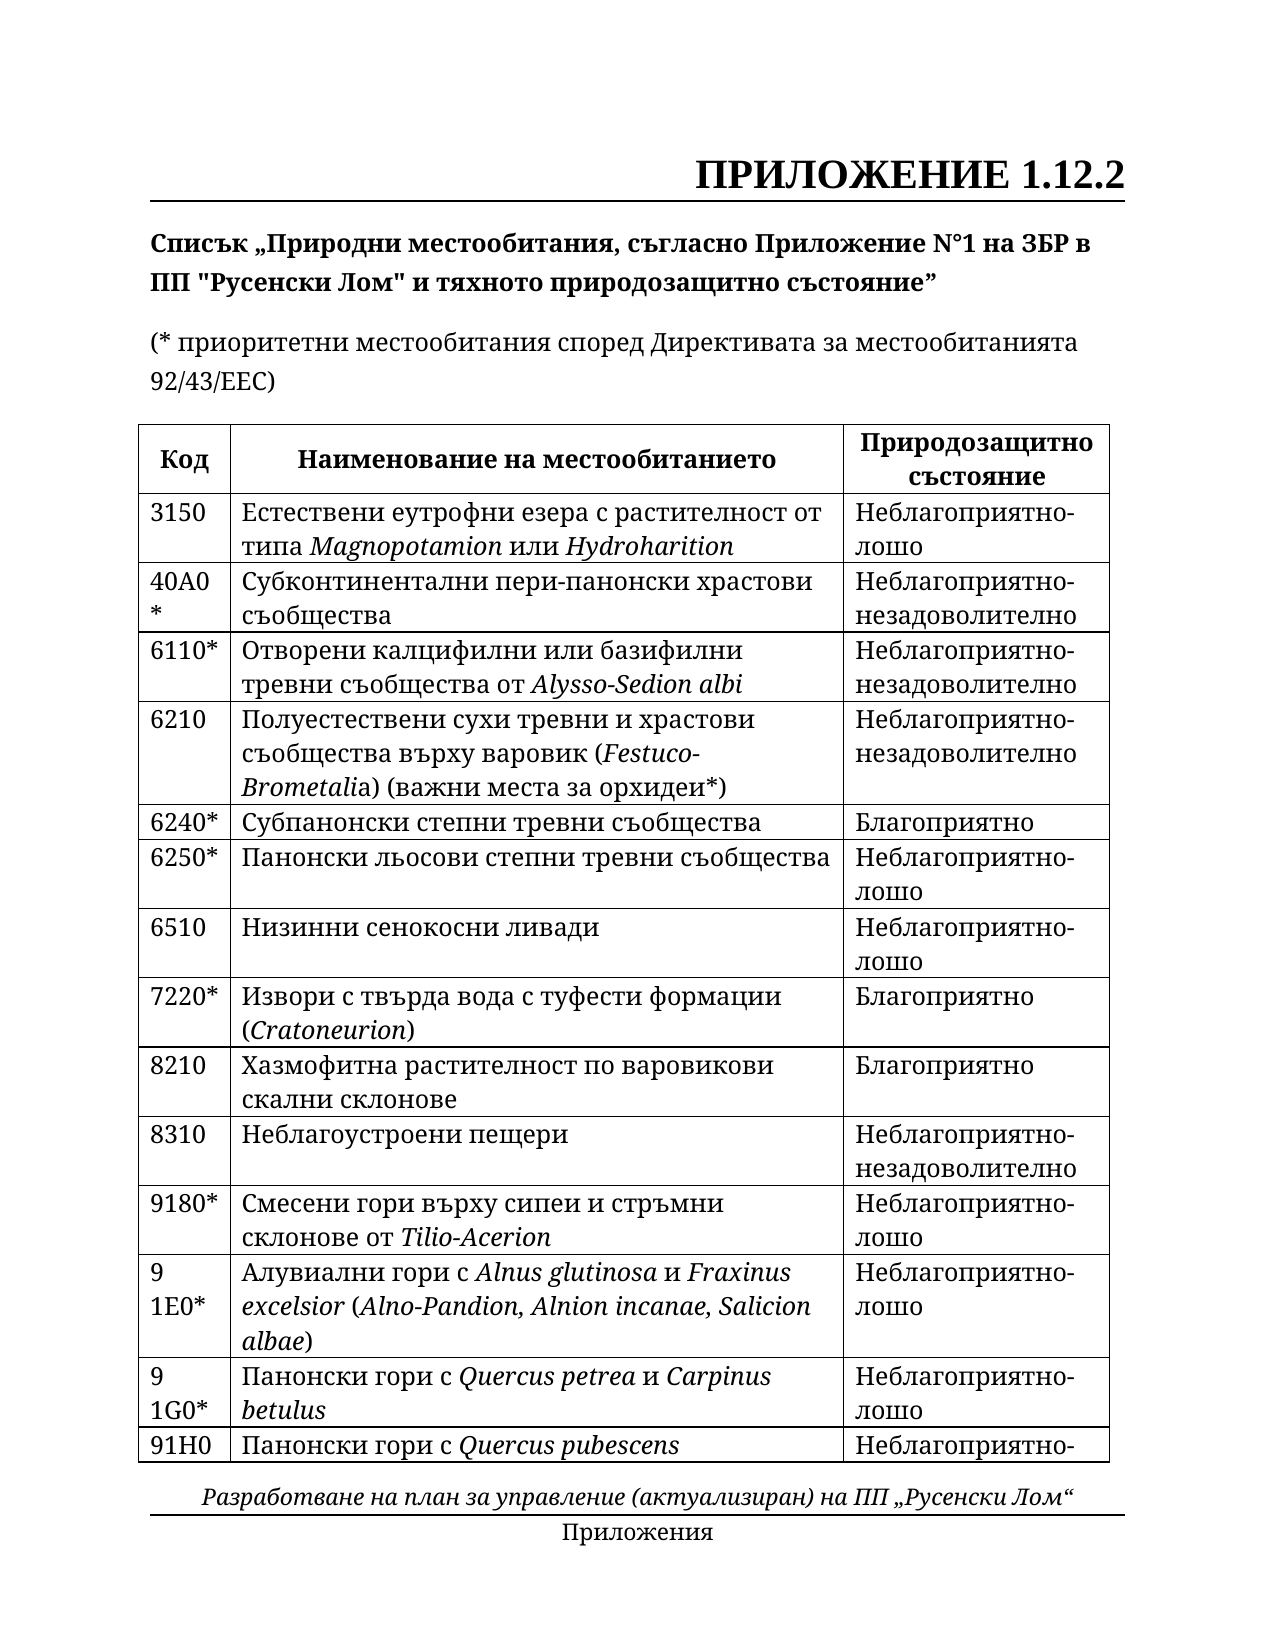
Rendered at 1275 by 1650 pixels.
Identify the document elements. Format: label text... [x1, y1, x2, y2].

table_cell Неблагоприятно-лошо [844, 840, 1109, 908]
table_cell 9180* [139, 1186, 230, 1254]
table_cell Неблагоприятно-лошо [844, 1255, 1109, 1357]
table_cell Неблагоприятно-незадоволително [844, 563, 1109, 631]
table_cell 7220* [139, 978, 230, 1046]
table_cell Благоприятно [844, 1048, 1109, 1116]
table_cell 6250* [139, 840, 230, 908]
text (* приоритетни местообитания според Директивата за местообитанията 92/43/EEC) [150, 325, 1125, 398]
table_header Код [139, 425, 230, 493]
table_cell Смесени гори върху сипеи и стръмни склонове от Tilio-Acerion [231, 1186, 843, 1254]
table_cell Извори с твърда вода с туфести формации (Cratoneurion) [231, 978, 843, 1046]
table_cell Алувиални гори с Alnus glutinosa и Fraxinus excelsior (Alno-Pandion, Alnion incanae, Salicion albae) [231, 1255, 843, 1357]
table_cell Благоприятно [844, 978, 1109, 1046]
table_cell Неблагоприятно-лошо [844, 1358, 1109, 1426]
table_cell 91H0* [139, 1428, 230, 1461]
table_cell 8310 [139, 1117, 230, 1185]
table_cell Хазмофитна растителност по варовикови скални склонове [231, 1048, 843, 1116]
table_cell 6110* [139, 633, 230, 701]
table_cell Субконтинентални пери-панонски храстови съобщества [231, 563, 843, 631]
table_cell 8210 [139, 1048, 230, 1116]
table_cell Неблагоприятно-незадоволително [844, 1117, 1109, 1185]
table_cell 6510 [139, 909, 230, 977]
table_cell 3150 [139, 494, 230, 562]
table_cell Низинни сенокосни ливади [231, 909, 843, 977]
table_cell Панонски льосови степни тревни съобщества [231, 840, 843, 908]
table_cell Панонски гори с Quercus petrea и Carpinus betulus [231, 1358, 843, 1426]
table_cell Естествени еутрофни езера с растителност от типа Magnopotamion или Hydroharition [231, 494, 843, 562]
table_cell 6210 [139, 702, 230, 804]
table_cell Неблагоприятно-лошо [844, 909, 1109, 977]
table_cell 91G0* [139, 1358, 230, 1426]
table_cell Неблагоприятно-незадоволително [844, 633, 1109, 701]
table_cell Полуестествени сухи тревни и храстови съобщества върху варовик (Festuco-Brometalia) (важни места за орхидеи*) [231, 702, 843, 804]
table_cell 6240* [139, 805, 230, 839]
table_cell 40A0* [139, 563, 230, 631]
table_cell Неблагоустроени пещери [231, 1117, 843, 1185]
table_cell 91E0* [139, 1255, 230, 1357]
table_cell Неблагоприятно-лошо [844, 494, 1109, 562]
table_cell Неблагоприятно-незадоволително [844, 702, 1109, 804]
table_cell Неблагоприятно-лошо [844, 1428, 1109, 1461]
table_cell Благоприятно [844, 805, 1109, 839]
table_cell Отворени калцифилни или базифилни тревни съобщества от Alysso-Sedion albi [231, 633, 843, 701]
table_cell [231, 1428, 843, 1461]
table_cell Неблагоприятно-лошо [844, 1186, 1109, 1254]
text ПРИЛОЖЕНИЕ 1.12.2 [150, 150, 1125, 200]
table_cell Субпанонски степни тревни съобщества [231, 805, 843, 839]
table_header Наименование на местообитанието [231, 425, 843, 493]
table_header Природозащитно състояние [844, 425, 1109, 493]
text Списък „Природни местообитания, съгласно Приложение N°1 на ЗБР в ПП "Русенски Лом" и тяхното природозащитно състояние” [150, 226, 1125, 299]
